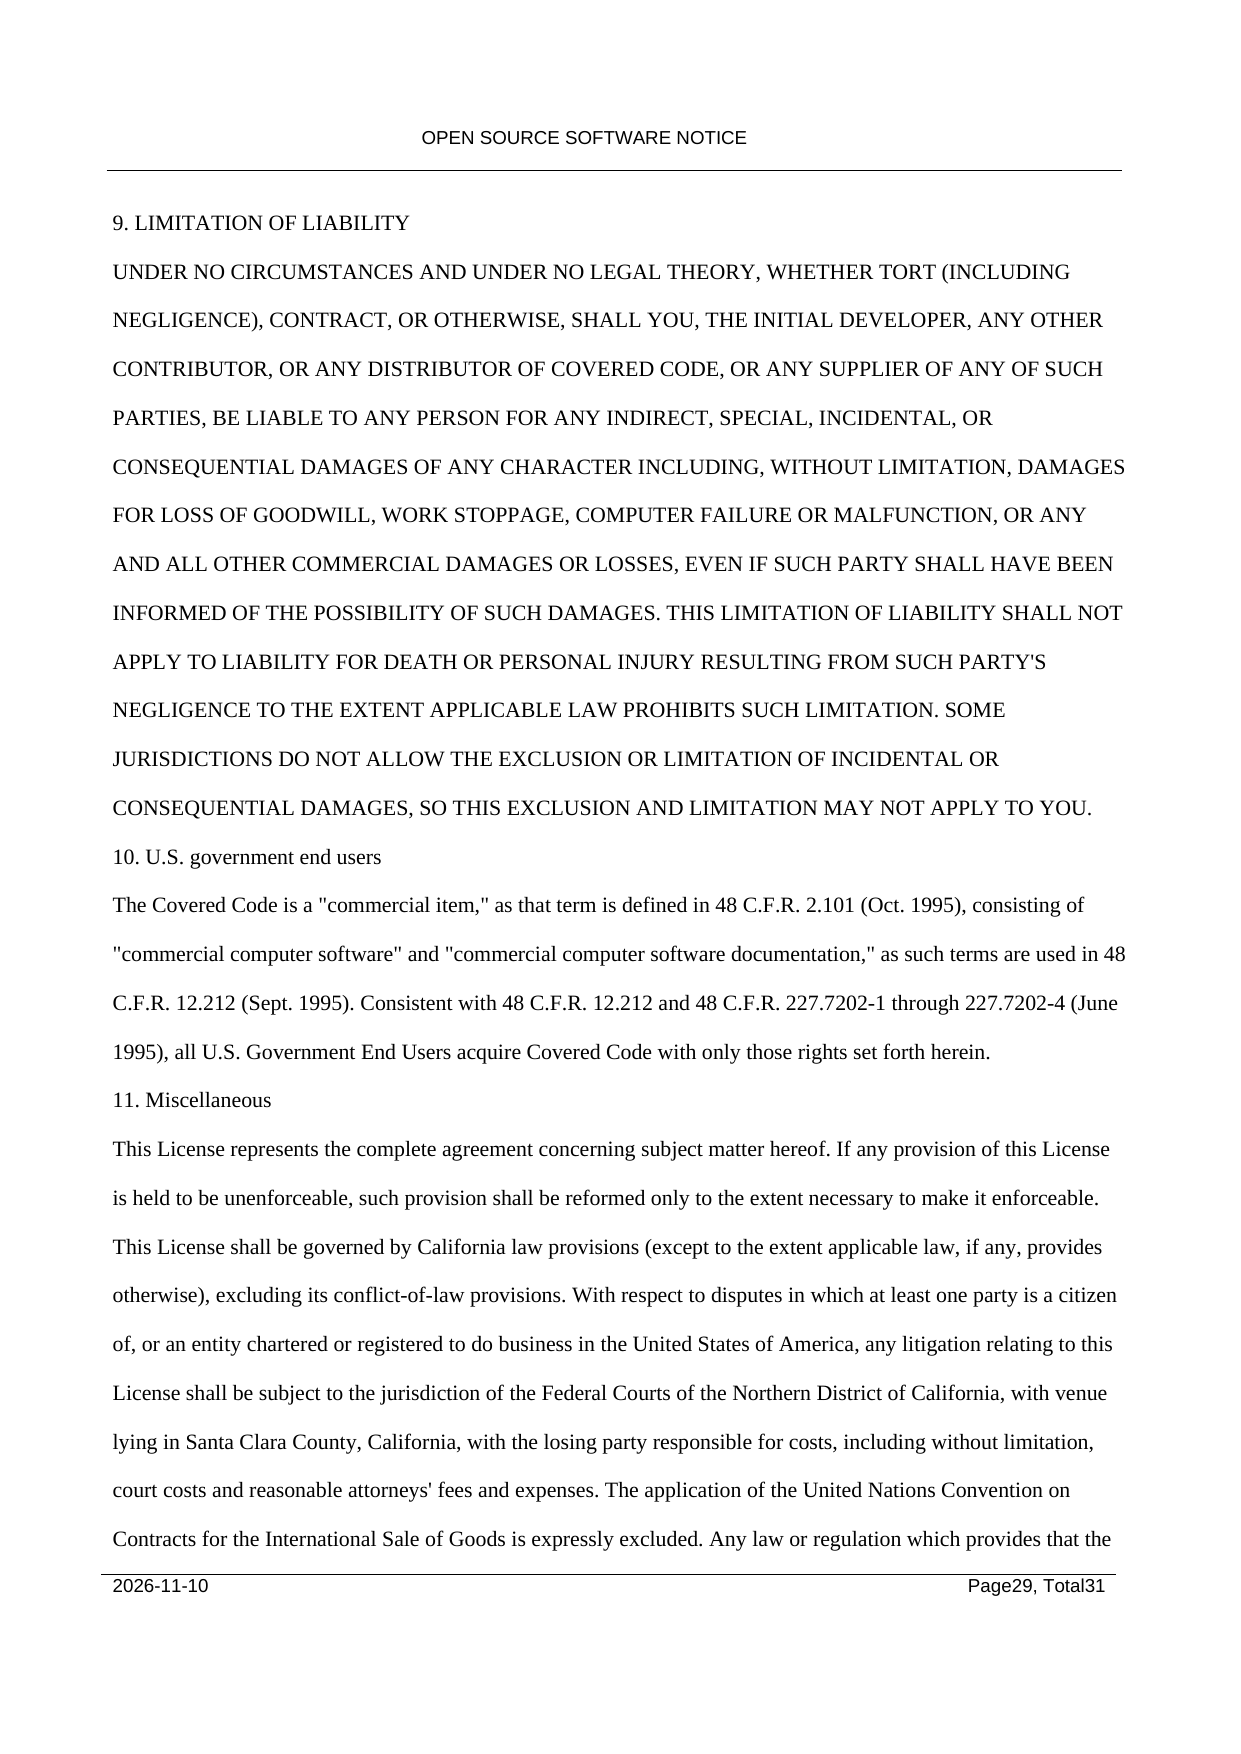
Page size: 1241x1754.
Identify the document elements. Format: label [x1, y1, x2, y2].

text [112, 206, 1128, 1555]
